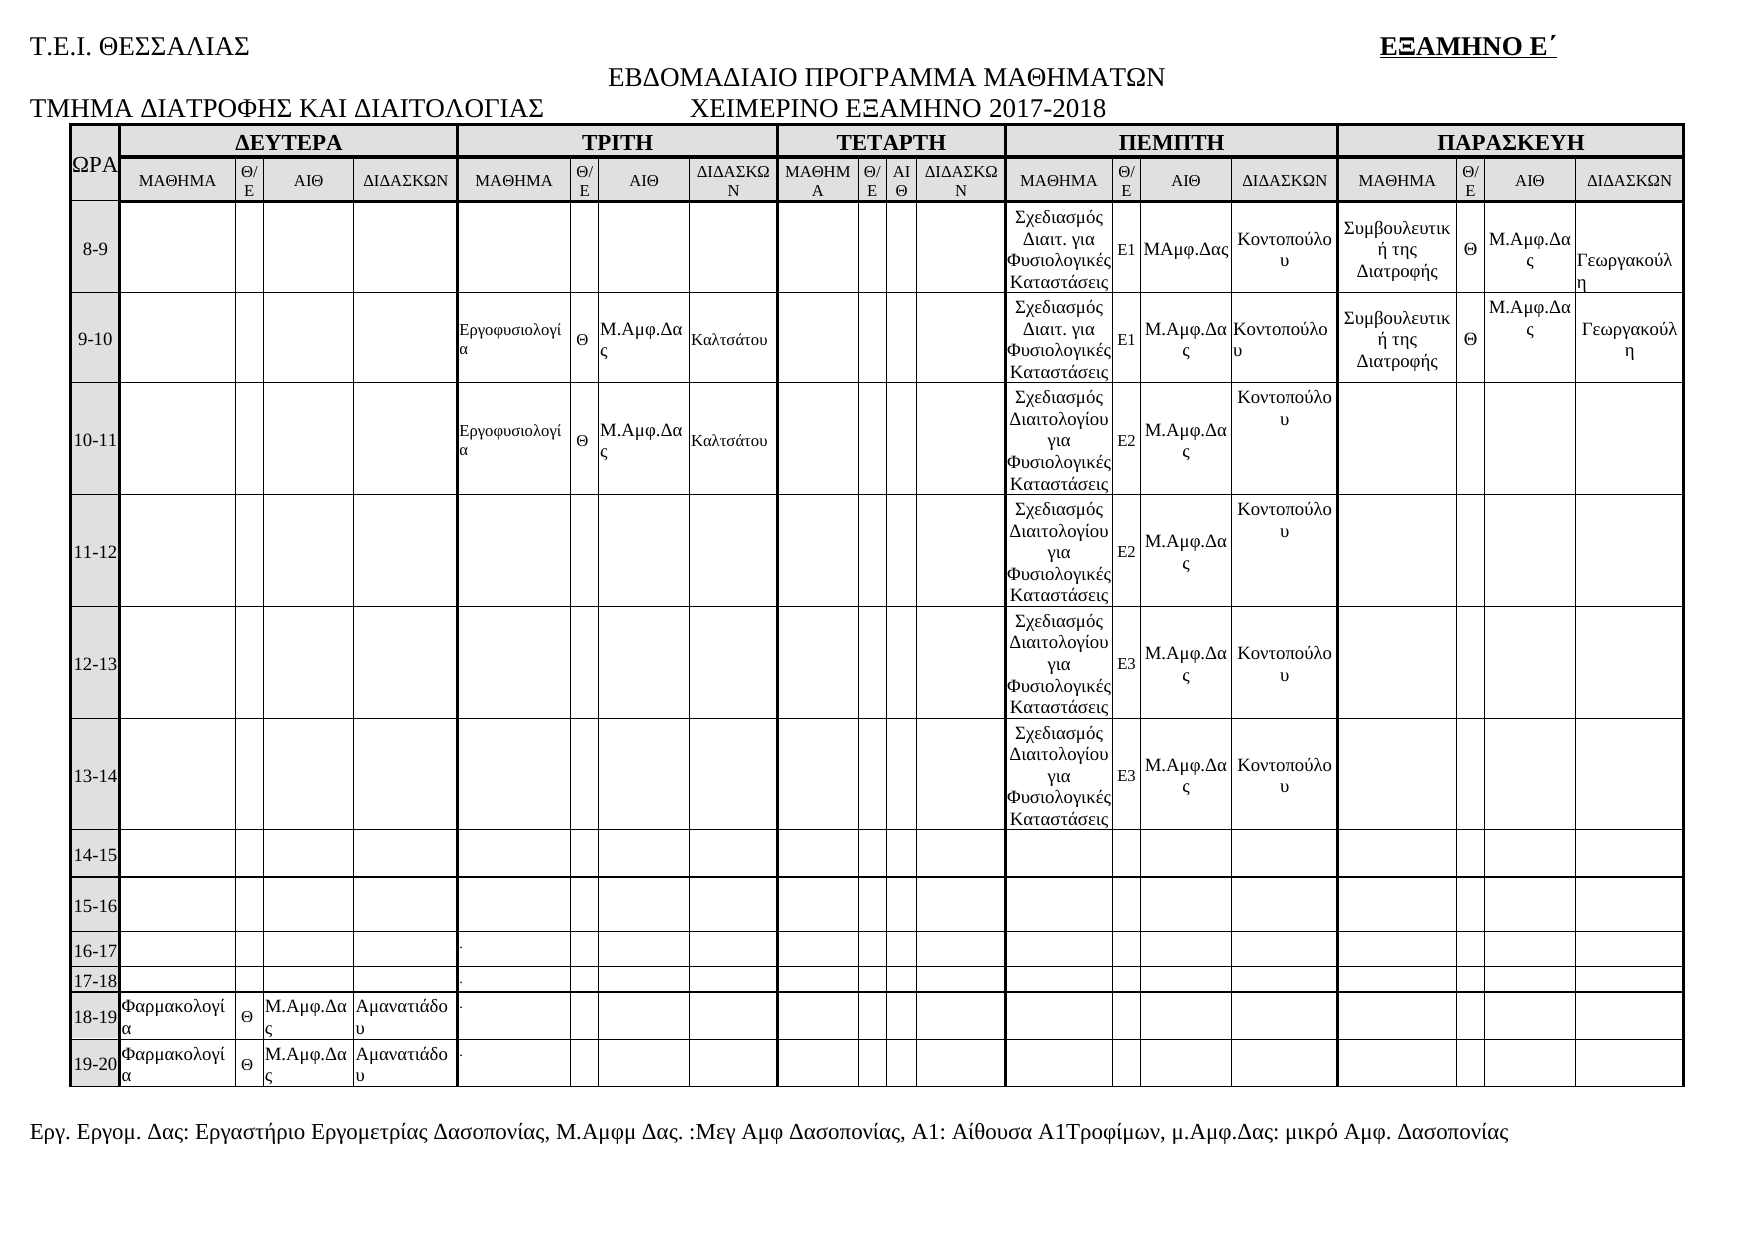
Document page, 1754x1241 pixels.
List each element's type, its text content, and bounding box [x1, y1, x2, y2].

text ΕΒΔΟΜΑΔΙΑΙΟ ΠΡΟΓΡΑΜΜΑ ΜΑΘΗΜΑΤΩΝ [29, 61, 1724, 92]
table_header ΤΕΤΑΡΤΗ [779, 126, 1004, 155]
table_cell [354, 719, 456, 829]
table_cell [1232, 967, 1336, 991]
table_cell [779, 293, 858, 382]
table_cell [459, 830, 570, 876]
table_cell [1339, 993, 1456, 1038]
table_cell [690, 719, 776, 829]
table_cell [599, 830, 689, 876]
table_cell [887, 203, 916, 292]
table_cell [859, 878, 886, 931]
table_cell [1485, 1040, 1575, 1086]
table_cell [859, 495, 886, 606]
table_cell [690, 607, 776, 718]
table_cell [459, 203, 570, 292]
table_cell [1232, 993, 1336, 1038]
table_cell Σχεδιασμός Διαιτ. για Φυσιολογικές Καταστάσεις [1007, 293, 1112, 382]
table_cell Θ [1457, 203, 1484, 292]
table_cell Σχεδιασμός Διαιτολογίου για Φυσιολογικές Καταστάσεις [1007, 383, 1112, 494]
table_cell Καλτσάτου [690, 383, 776, 494]
table_cell [1457, 932, 1484, 966]
table_cell [1485, 932, 1575, 966]
table_cell [1576, 383, 1682, 494]
table_cell ΜΑΘΗΜΑ [459, 159, 570, 200]
table_cell [917, 719, 1004, 829]
table_cell Κοντοπούλου [1232, 495, 1336, 606]
table_cell [859, 293, 886, 382]
table_cell [459, 719, 570, 829]
table_cell [1339, 719, 1456, 829]
table_cell 10-11 [72, 383, 118, 494]
table_cell [354, 830, 456, 876]
table_cell [1141, 1040, 1231, 1086]
table_cell [690, 993, 776, 1038]
table_cell [1339, 932, 1456, 966]
table_cell [690, 495, 776, 606]
table_cell [236, 719, 263, 829]
table_cell [1457, 495, 1484, 606]
table_cell [571, 203, 598, 292]
table_cell Εργοφυσιολογία [459, 383, 570, 494]
table_cell 18-19 [72, 993, 118, 1038]
table_cell ΑΙΘ [1141, 159, 1231, 200]
text ΤΜΗΜΑ ΔΙΑΤΡΟΦΗΣ ΚΑΙ ΔΙΑΙΤΟΛΟΓΙΑΣ ΧΕΙΜΕΡΙΝΟ ΕΞΑΜΗΝΟ 2017-2018 [29, 92, 1724, 123]
table_cell ΔΙΔΑΣΚΩΝ [1576, 159, 1682, 200]
table_cell ΔΙΔΑΣΚΩΝ [1232, 159, 1336, 200]
table_cell [599, 719, 689, 829]
table_cell [354, 293, 456, 382]
table_cell [121, 293, 235, 382]
table_cell [859, 830, 886, 876]
table_cell [917, 932, 1004, 966]
table_cell [459, 607, 570, 718]
table_cell [887, 932, 916, 966]
table_cell Σχεδιασμός Διαιτολογίου για Φυσιολογικές Καταστάσεις [1007, 495, 1112, 606]
table_cell [887, 719, 916, 829]
table_cell [917, 293, 1004, 382]
table_cell [1339, 878, 1456, 931]
table_cell [264, 203, 353, 292]
table_cell [1576, 993, 1682, 1038]
table_cell ΑΙΘ [1485, 159, 1575, 200]
table_cell ΜΑΘΗΜΑ [1007, 159, 1112, 200]
table_cell ΑΙΘ [264, 159, 353, 200]
table_cell ΜΑΘΗΜΑ [779, 159, 858, 200]
table_cell [599, 967, 689, 991]
table_cell [917, 607, 1004, 718]
table_cell [1232, 830, 1336, 876]
table_cell Γεωργακούλη [1576, 293, 1682, 382]
table_cell [236, 967, 263, 991]
table_cell Θ/Ε [571, 159, 598, 200]
table_cell Μ.Αμφ.Δας [1485, 293, 1575, 382]
table_cell Θ [571, 293, 598, 382]
table_cell [121, 878, 235, 931]
table_cell [1232, 878, 1336, 931]
table_cell Μ.Αμφ.Δας [1141, 607, 1231, 718]
table_cell [264, 878, 353, 931]
table_cell Μ.Αμφ.Δας [264, 993, 353, 1038]
table_cell [779, 878, 858, 931]
table_cell [121, 967, 235, 991]
table_cell [887, 993, 916, 1038]
table_cell Ε3 [1113, 719, 1140, 829]
table_cell 19-20 [72, 1040, 118, 1086]
table_cell [571, 495, 598, 606]
table_cell [1232, 932, 1336, 966]
table_cell [1339, 383, 1456, 494]
table_cell [779, 967, 858, 991]
table_cell Θ/Ε [1113, 159, 1140, 200]
table_cell [571, 878, 598, 931]
table_cell [1113, 830, 1140, 876]
table_cell [1485, 878, 1575, 931]
table_cell [779, 495, 858, 606]
table_cell [1007, 1040, 1112, 1086]
table_cell 17-18 [72, 967, 118, 991]
table_cell [599, 993, 689, 1038]
table_cell Αμανατιάδου [354, 1040, 456, 1086]
table_cell [1141, 830, 1231, 876]
table_cell [1141, 967, 1231, 991]
table_cell [1007, 932, 1112, 966]
table_cell [354, 495, 456, 606]
table_cell [887, 383, 916, 494]
table_cell [779, 383, 858, 494]
table_cell [599, 495, 689, 606]
table_cell [571, 1040, 598, 1086]
table_cell [236, 383, 263, 494]
table_cell [1485, 383, 1575, 494]
table_cell [859, 993, 886, 1038]
text Εργ. Εργομ. Δας: Εργαστήριο Εργομετρίας Δασοπονίας, Μ.Αμφμ Δας. :Μεγ Αμφ Δασοπονίας, Α1: Αίθουσα Α1Τροφίμων, μ.Αμφ.Δας: μικρό Αμφ. Δασοπονίας [29, 1118, 1724, 1144]
table_cell [354, 607, 456, 718]
table_cell Μ.Αμφ.Δας [1141, 495, 1231, 606]
table_cell [599, 932, 689, 966]
table_cell [1141, 993, 1231, 1038]
table_cell Κοντοπούλου [1232, 719, 1336, 829]
table_cell [236, 830, 263, 876]
table_cell [599, 878, 689, 931]
table_cell [236, 878, 263, 931]
table_cell [459, 878, 570, 931]
table_cell . [459, 932, 570, 966]
table_cell [917, 1040, 1004, 1086]
table_cell [859, 607, 886, 718]
table_cell [917, 967, 1004, 991]
table_cell Αμανατιάδου [354, 993, 456, 1038]
table_cell Ε3 [1113, 607, 1140, 718]
table_cell [121, 719, 235, 829]
table_cell [354, 383, 456, 494]
table_cell [1113, 878, 1140, 931]
table_cell [887, 495, 916, 606]
table_cell . [459, 967, 570, 991]
table_cell [236, 607, 263, 718]
table_cell Συμβουλευτική της Διατροφής [1339, 293, 1456, 382]
table_cell [859, 967, 886, 991]
table_cell [1141, 932, 1231, 966]
table_cell [1485, 607, 1575, 718]
table_cell [859, 203, 886, 292]
table_cell Σχεδιασμός Διαιτ. για Φυσιολογικές Καταστάσεις [1007, 203, 1112, 292]
table_cell [779, 1040, 858, 1086]
table_cell Κοντοπούλου [1232, 607, 1336, 718]
table_cell [917, 383, 1004, 494]
table_cell [1576, 1040, 1682, 1086]
table_cell [354, 203, 456, 292]
table_cell [1485, 967, 1575, 991]
table_cell [264, 932, 353, 966]
table_cell [1457, 830, 1484, 876]
table_cell [779, 993, 858, 1038]
table_cell [917, 993, 1004, 1038]
table_cell [917, 878, 1004, 931]
table_cell . [459, 993, 570, 1038]
table_header ΠΑΡΑΣΚΕΥΗ [1339, 126, 1682, 155]
table_cell [690, 967, 776, 991]
table_cell [599, 607, 689, 718]
table_cell 14-15 [72, 830, 118, 876]
table_cell [571, 607, 598, 718]
table_cell [599, 203, 689, 292]
table_cell [571, 830, 598, 876]
table_cell Φαρμακολογία [121, 993, 235, 1038]
table_cell Θ/Ε [1457, 159, 1484, 200]
table_cell [690, 932, 776, 966]
table_cell [1339, 967, 1456, 991]
table_cell [779, 719, 858, 829]
table_cell Μ.Αμφ.Δας [1141, 383, 1231, 494]
table_cell 8-9 [72, 201, 118, 292]
table_cell [1457, 719, 1484, 829]
table_cell [599, 1040, 689, 1086]
table_cell [571, 719, 598, 829]
table_cell [264, 719, 353, 829]
table_header ΩΡΑ [72, 126, 118, 200]
table_cell 13-14 [72, 719, 118, 829]
table_cell [887, 830, 916, 876]
table_cell [917, 495, 1004, 606]
table_cell Ε1 [1113, 293, 1140, 382]
table_cell ΔΙΔΑΣΚΩΝ [690, 159, 776, 200]
table_cell [354, 967, 456, 991]
table_cell [1339, 1040, 1456, 1086]
table_cell [887, 967, 916, 991]
table_cell [1457, 967, 1484, 991]
table_cell Φαρμακολογία [121, 1040, 235, 1086]
table_cell [1113, 993, 1140, 1038]
table_cell [917, 203, 1004, 292]
table_cell [571, 932, 598, 966]
table_cell [264, 383, 353, 494]
table_cell [236, 932, 263, 966]
table_cell [236, 203, 263, 292]
table_cell [264, 293, 353, 382]
table_cell Καλτσάτου [690, 293, 776, 382]
table_cell [859, 383, 886, 494]
table_cell Κοντοπούλου [1232, 293, 1336, 382]
table_cell [1485, 993, 1575, 1038]
table_cell Γεωργακούλη [1576, 203, 1682, 292]
table_cell [264, 830, 353, 876]
table_cell [571, 993, 598, 1038]
table_cell Ε2 [1113, 495, 1140, 606]
table_cell [1485, 719, 1575, 829]
table_cell ΜΑΘΗΜΑ [121, 159, 235, 200]
table_cell Μ.Αμφ.Δας [599, 293, 689, 382]
table_cell [1576, 967, 1682, 991]
table_cell [459, 495, 570, 606]
table_cell Σχεδιασμός Διαιτολογίου για Φυσιολογικές Καταστάσεις [1007, 607, 1112, 718]
table_cell [264, 607, 353, 718]
table_cell [1339, 830, 1456, 876]
table_cell [1457, 993, 1484, 1038]
table_cell [1457, 607, 1484, 718]
table_cell [1485, 830, 1575, 876]
table_cell Κοντοπούλου [1232, 383, 1336, 494]
table_cell [887, 878, 916, 931]
table_cell [1457, 878, 1484, 931]
table_cell [1113, 932, 1140, 966]
table_cell 9-10 [72, 293, 118, 382]
table_cell [236, 495, 263, 606]
table_cell [1007, 993, 1112, 1038]
table_cell [354, 878, 456, 931]
table_cell [859, 932, 886, 966]
table_cell [690, 878, 776, 931]
table_cell [121, 495, 235, 606]
table_cell [264, 967, 353, 991]
table_cell Μ.Αμφ.Δας [599, 383, 689, 494]
table_cell Θ/Ε [859, 159, 886, 200]
table_header ΠΕΜΠΤΗ [1007, 126, 1336, 155]
table_cell [690, 830, 776, 876]
table_cell ΜΑΘΗΜΑ [1339, 159, 1456, 200]
table_cell [1457, 383, 1484, 494]
table_cell [121, 607, 235, 718]
table_cell 15-16 [72, 878, 118, 931]
table_cell [859, 719, 886, 829]
table_cell [779, 607, 858, 718]
table_cell Κοντοπούλου [1232, 203, 1336, 292]
table_cell [1576, 719, 1682, 829]
table_cell Μ.Αμφ.Δας [1485, 203, 1575, 292]
table_cell [121, 830, 235, 876]
table_cell [779, 203, 858, 292]
table_cell Εργοφυσιολογία [459, 293, 570, 382]
table_cell ΔΙΔΑΣΚΩΝ [917, 159, 1004, 200]
table_cell [1485, 495, 1575, 606]
table_cell Θ [571, 383, 598, 494]
text Τ.Ε.Ι. ΘΕΣΣΑΛΙΑΣ ΕΞΑΜΗΝΟ Ε΄ [29, 29, 1724, 61]
table_cell 16-17 [72, 932, 118, 966]
table_cell [887, 607, 916, 718]
table_cell [1113, 967, 1140, 991]
table_cell [1113, 1040, 1140, 1086]
table_cell 11-12 [72, 495, 118, 606]
table_cell [1007, 830, 1112, 876]
table_cell [1576, 932, 1682, 966]
table_cell [236, 293, 263, 382]
table_cell [571, 967, 598, 991]
table_cell ΑΙΘ [887, 159, 916, 200]
table_cell [779, 830, 858, 876]
table_cell [121, 383, 235, 494]
table_cell [887, 1040, 916, 1086]
table_header ΔΕΥΤΕΡΑ [121, 126, 456, 155]
table_cell [1339, 495, 1456, 606]
table_cell [354, 932, 456, 966]
table_cell ΜΑμφ.Δας [1141, 203, 1231, 292]
table_cell [121, 932, 235, 966]
table_cell Ε1 [1113, 203, 1140, 292]
table_cell [1141, 878, 1231, 931]
table_cell Σχεδιασμός Διαιτολογίου για Φυσιολογικές Καταστάσεις [1007, 719, 1112, 829]
table_cell Συμβουλευτική της Διατροφής [1339, 203, 1456, 292]
table_cell [1576, 830, 1682, 876]
table_cell [121, 203, 235, 292]
table_cell ΑΙΘ [599, 159, 689, 200]
table_cell Θ [236, 1040, 263, 1086]
table_cell 12-13 [72, 607, 118, 718]
table_cell Μ.Αμφ.Δας [1141, 293, 1231, 382]
table_cell . [459, 1040, 570, 1086]
table_cell [264, 495, 353, 606]
table_cell [1007, 878, 1112, 931]
table_cell [859, 1040, 886, 1086]
table_cell [690, 1040, 776, 1086]
table_cell [1576, 878, 1682, 931]
table_cell [887, 293, 916, 382]
table_cell Θ [1457, 293, 1484, 382]
table_cell [1457, 1040, 1484, 1086]
table_cell Ε2 [1113, 383, 1140, 494]
table_cell [917, 830, 1004, 876]
table_cell [1007, 967, 1112, 991]
table_cell [1339, 607, 1456, 718]
table_cell Θ/Ε [236, 159, 263, 200]
table_cell [1576, 607, 1682, 718]
table_cell Μ.Αμφ.Δας [264, 1040, 353, 1086]
table_cell [1576, 495, 1682, 606]
table_cell Μ.Αμφ.Δας [1141, 719, 1231, 829]
table_cell [1232, 1040, 1336, 1086]
table_cell [690, 203, 776, 292]
table_cell Θ [236, 993, 263, 1038]
table_cell ΔΙΔΑΣΚΩΝ [354, 159, 456, 200]
table_header ΤΡΙΤΗ [459, 126, 776, 155]
table_cell [779, 932, 858, 966]
